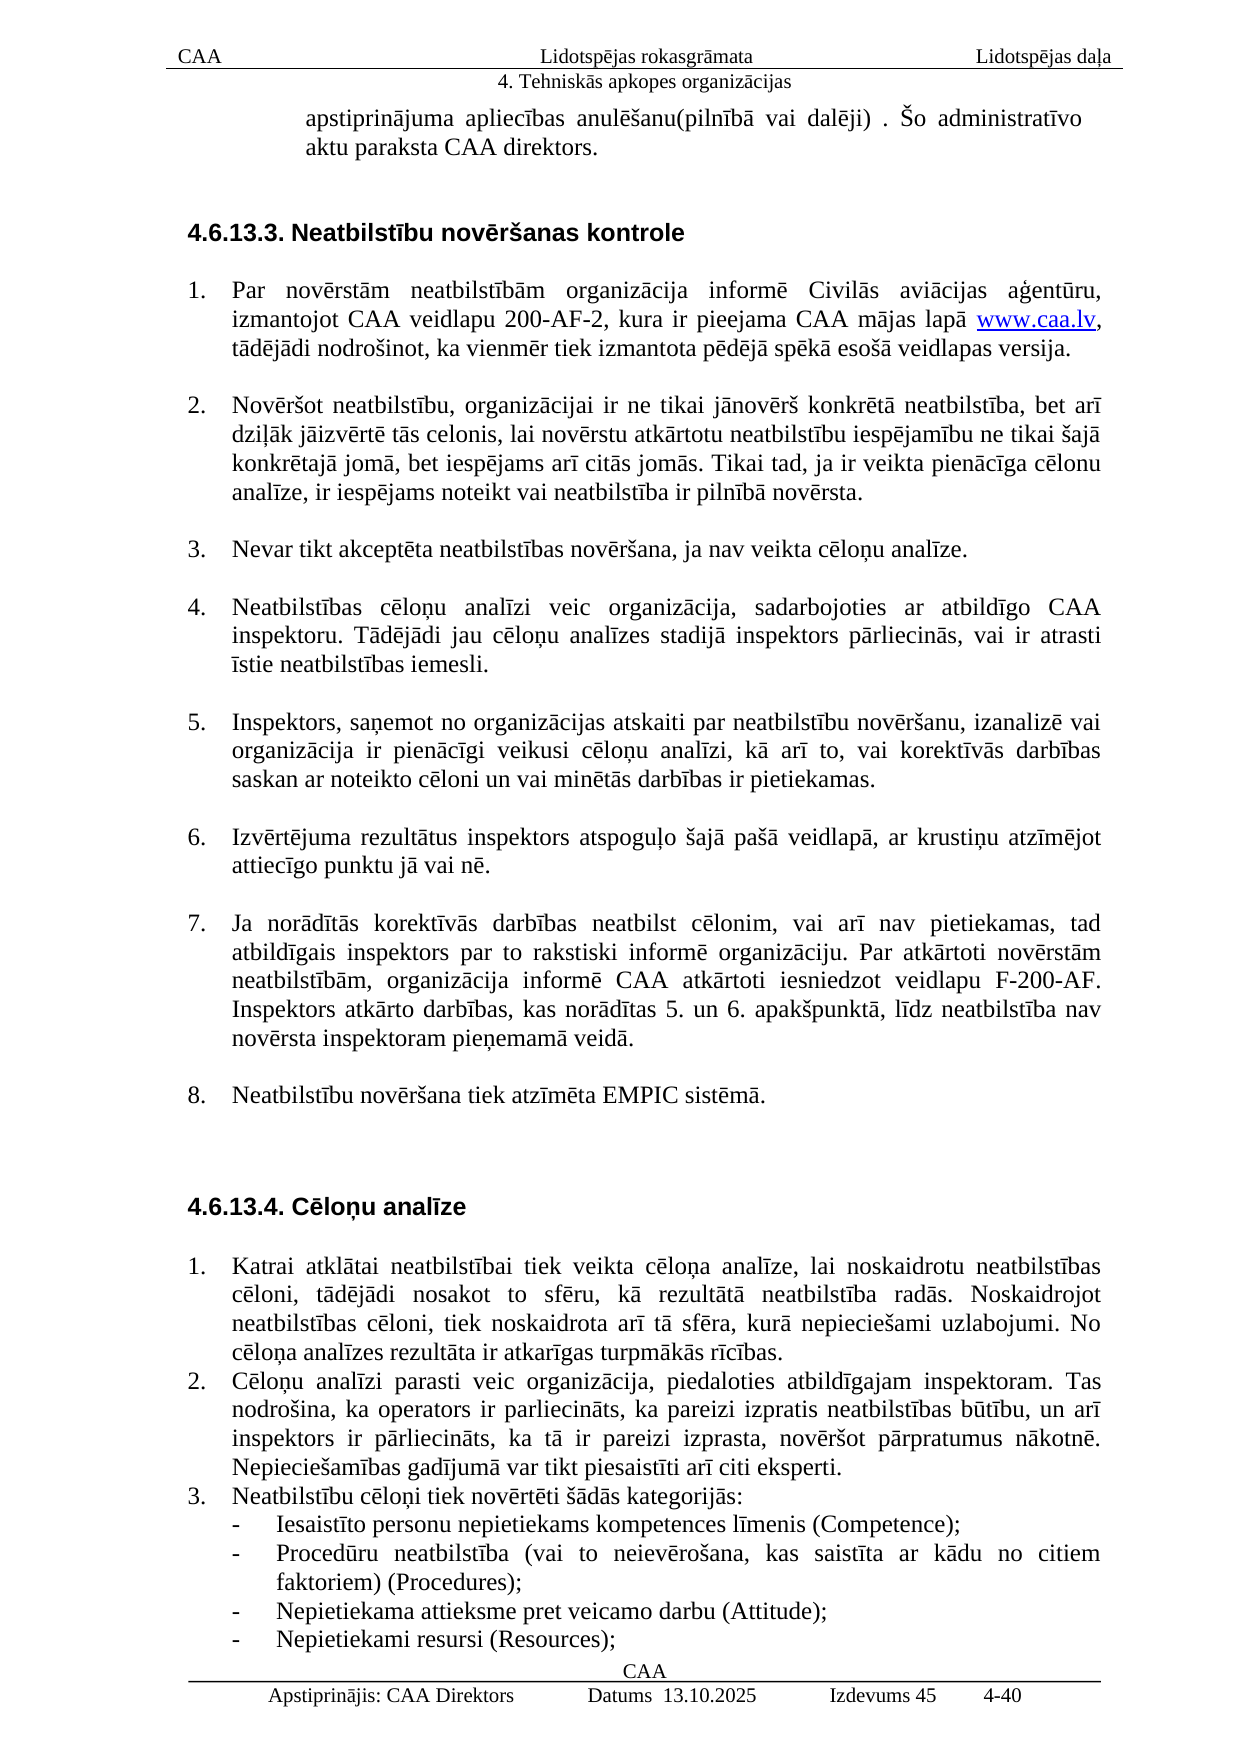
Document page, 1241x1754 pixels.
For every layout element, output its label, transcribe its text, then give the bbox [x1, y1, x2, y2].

list Inspektors, saņemot no organizācijas atskaiti par neatbilstību novēršanu, izanalizē vai organizācija ir pienācīgi veikusi cēloņu analīzi, kā arī to, vai korektīvās darbības saskan ar noteikto cēloni un vai minētās darbības ir pietiekamas. [187, 707, 1102, 793]
list Iesaistīto personu nepietiekams kompetences līmenis (Competence); [232, 1509, 1102, 1538]
list Izvērtējuma rezultātus inspektors atspoguļo šajā pašā veidlapā, ar krustiņu atzīmējot attiecīgo punktu jā vai nē. [187, 822, 1102, 879]
list Cēloņu analīzi parasti veic organizācija, piedaloties atbildīgajam inspektoram. Tas nodrošina, ka operators ir parliecināts, ka pareizi izpratis neatbilstības būtību, un arī inspektors ir pārliecināts, ka tā ir pareizi izprasta, novēršot pārpratumus nākotnē. Nepieciešamības gadījumā var tikt piesaistīti arī citi eksperti. [187, 1366, 1102, 1481]
list Neatbilstības cēloņu analīzi veic organizācija, sadarbojoties ar atbildīgo CAA inspektoru. Tādējādi jau cēloņu analīzes stadijā inspektors pārliecinās, vai ir atrasti īstie neatbilstības iemesli. [187, 592, 1102, 678]
list Katrai atklātai neatbilstībai tiek veikta cēloņa analīze, lai noskaidrotu neatbilstības cēloni, tādējādi nosakot to sfēru, kā rezultātā neatbilstība radās. Noskaidrojot neatbilstības cēloni, tiek noskaidrota arī tā sfēra, kurā nepieciešami uzlabojumi. No cēloņa analīzes rezultāta ir atkarīgas turpmākās rīcības. [187, 1251, 1102, 1366]
list Nevar tikt akceptēta neatbilstības novēršana, ja nav veikta cēloņu analīze. [187, 534, 1102, 563]
text 4.6.13.3. Neatbilstību novēršanas kontrole [187, 218, 1102, 247]
list Nepietiekami resursi (Resources); [232, 1624, 1102, 1653]
list Novēršot neatbilstību, organizācijai ir ne tikai jānovērš konkrētā neatbilstība, bet arī dziļāk jāizvērtē tās celonis, lai novērstu atkārtotu neatbilstību iespējamību ne tikai šajā konkrētajā jomā, bet iespējams arī citās jomās. Tikai tad, ja ir veikta pienācīga cēlonu analīze, ir iespējams noteikt vai neatbilstība ir pilnībā novērsta. [187, 391, 1102, 506]
list Neatbilstību cēloņi tiek novērtēti šādās kategorijās: [187, 1481, 1102, 1509]
subtitle 4.6.13.4. Cēloņu analīze [187, 1192, 1102, 1221]
list Nepietiekama attieksme pret veicamo darbu (Attitude); [232, 1596, 1102, 1624]
list Ja norādītās korektīvās darbības neatbilst cēlonim, vai arī nav pietiekamas, tad atbildīgais inspektors par to rakstiski informē organizāciju. Par atkārtoti novērstām neatbilstībām, organizācija informē CAA atkārtoti iesniedzot veidlapu F-200-AF. Inspektors atkārto darbības, kas norādītas 5. un 6. apakšpunktā, līdz neatbilstība nav novērsta inspektoram pieņemamā veidā. [187, 908, 1102, 1052]
list Procedūru neatbilstība (vai to neievērošana, kas saistīta ar kādu no citiem faktoriem) (Procedures); [232, 1538, 1102, 1596]
list Neatbilstību novēršana tiek atzīmēta EMPIC sistēmā. [187, 1081, 1102, 1109]
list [261, 103, 1082, 161]
list Par novērstām neatbilstībām organizācija informē Civilās aviācijas aģentūru, izmantojot CAA veidlapu 200-AF-2, kura ir pieejama CAA mājas lapā www.caa.lv, tādējādi nodrošinot, ka vienmēr tiek izmantota pēdējā spēkā esošā veidlapas versija. [187, 276, 1102, 362]
